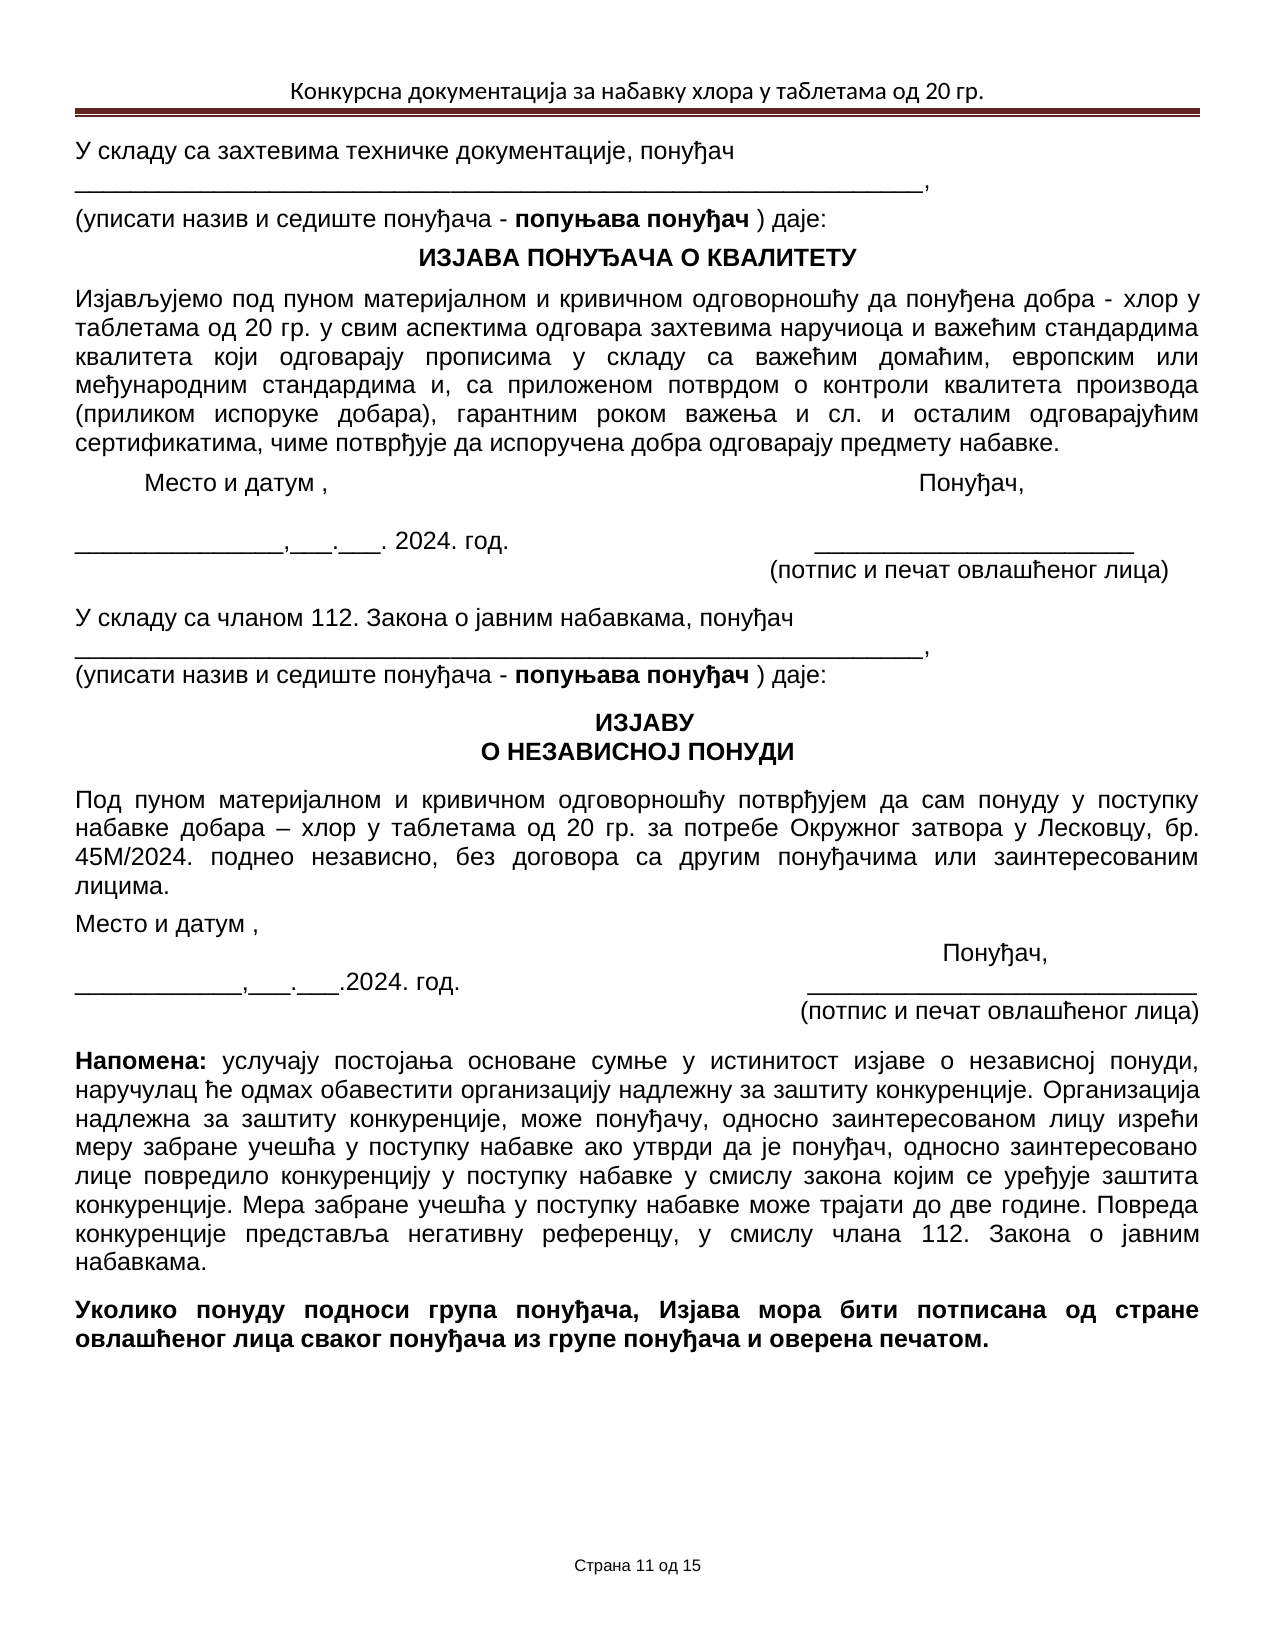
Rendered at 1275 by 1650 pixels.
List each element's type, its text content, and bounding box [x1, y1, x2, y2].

text У складу са чланом 112. Закона о јавним набавкама, понуђач _____________________________________________________________, [75, 603, 1200, 660]
text _______________,___.___. 2024. год. _______________________ [75, 526, 1200, 555]
text ИЗЈАВУ [75, 708, 1200, 737]
text (уписати назив и седиште понуђача - попуњава понуђач ) даје: [75, 660, 1200, 689]
text У складу са захтевима техничке документације, понуђач _____________________________________________________________, [75, 136, 1200, 194]
text Под пуном материјалном и кривичном одговорношћу потврђујем да сам понуду у поступку набавке добара – хлор у таблетама од 20 гр. за потребе Окружног затвора у Лесковцу, бр. 45М/2024. поднео независно, без договора са другим понуђачима или заинтересованим лицима. [75, 785, 1200, 900]
text (потпис и печат овлашћеног лица) [75, 555, 1200, 583]
text ИЗЈАВА ПОНУЂАЧА О КВАЛИТЕТУ [75, 243, 1200, 272]
text (уписати назив и седиште понуђача - попуњава понуђач ) даје: [75, 204, 1200, 233]
text Уколико понуду подноси група понуђача, Изјава мора бити потписана од стране овлашћеног лица сваког понуђача из групе понуђача и оверена печатом. [75, 1295, 1200, 1353]
text ____________,___.___.2024. год. ____________________________ [75, 967, 1200, 996]
text Место и датум , Понуђач, [75, 468, 1200, 497]
text Место и датум , [75, 909, 1200, 938]
text Напомена: услучају постојања основане сумње у истинитост изјаве о независној понуди, наручулац ће одмах обавестити организацију надлежну за заштиту конкуренције. Организација надлежна за заштиту конкуренције, може понуђачу, односно заинтересованом лицу изрећи меру забране учешћа у поступку набавке ако утврди да је понуђач, односно заинтересовано лице повредило конкуренцију у поступку набавке у смислу закона којим се уређује заштита конкуренције. Мера забране учешћа у поступку набавке може трајати до две године. Повреда конкуренције представља негативну референцу, у смислу члана 112. Закона о јавним набавкама. [75, 1046, 1200, 1276]
text Изјављујемо под пуном материјалном и кривичном одговорношћу да понуђена добра - хлор у таблетама од 20 гр. у свим аспектима одговара захтевима наручиоца и важећим стандардима квалитета који одговарају прописима у складу са важећим домаћим, европским или међународним стандардима и, са приложеном потврдом о контроли квалитета производа (приликом испоруке добара), гарантним роком важења и сл. и осталим одговарајућим сертификатима, чиме потврђује да испоручена добра одговарају предмету набавке. [75, 284, 1200, 456]
text Понуђач, [75, 938, 1200, 967]
text О НЕЗАВИСНОЈ ПОНУДИ [75, 737, 1200, 766]
text (потпис и печат овлашћеног лица) [75, 996, 1200, 1024]
